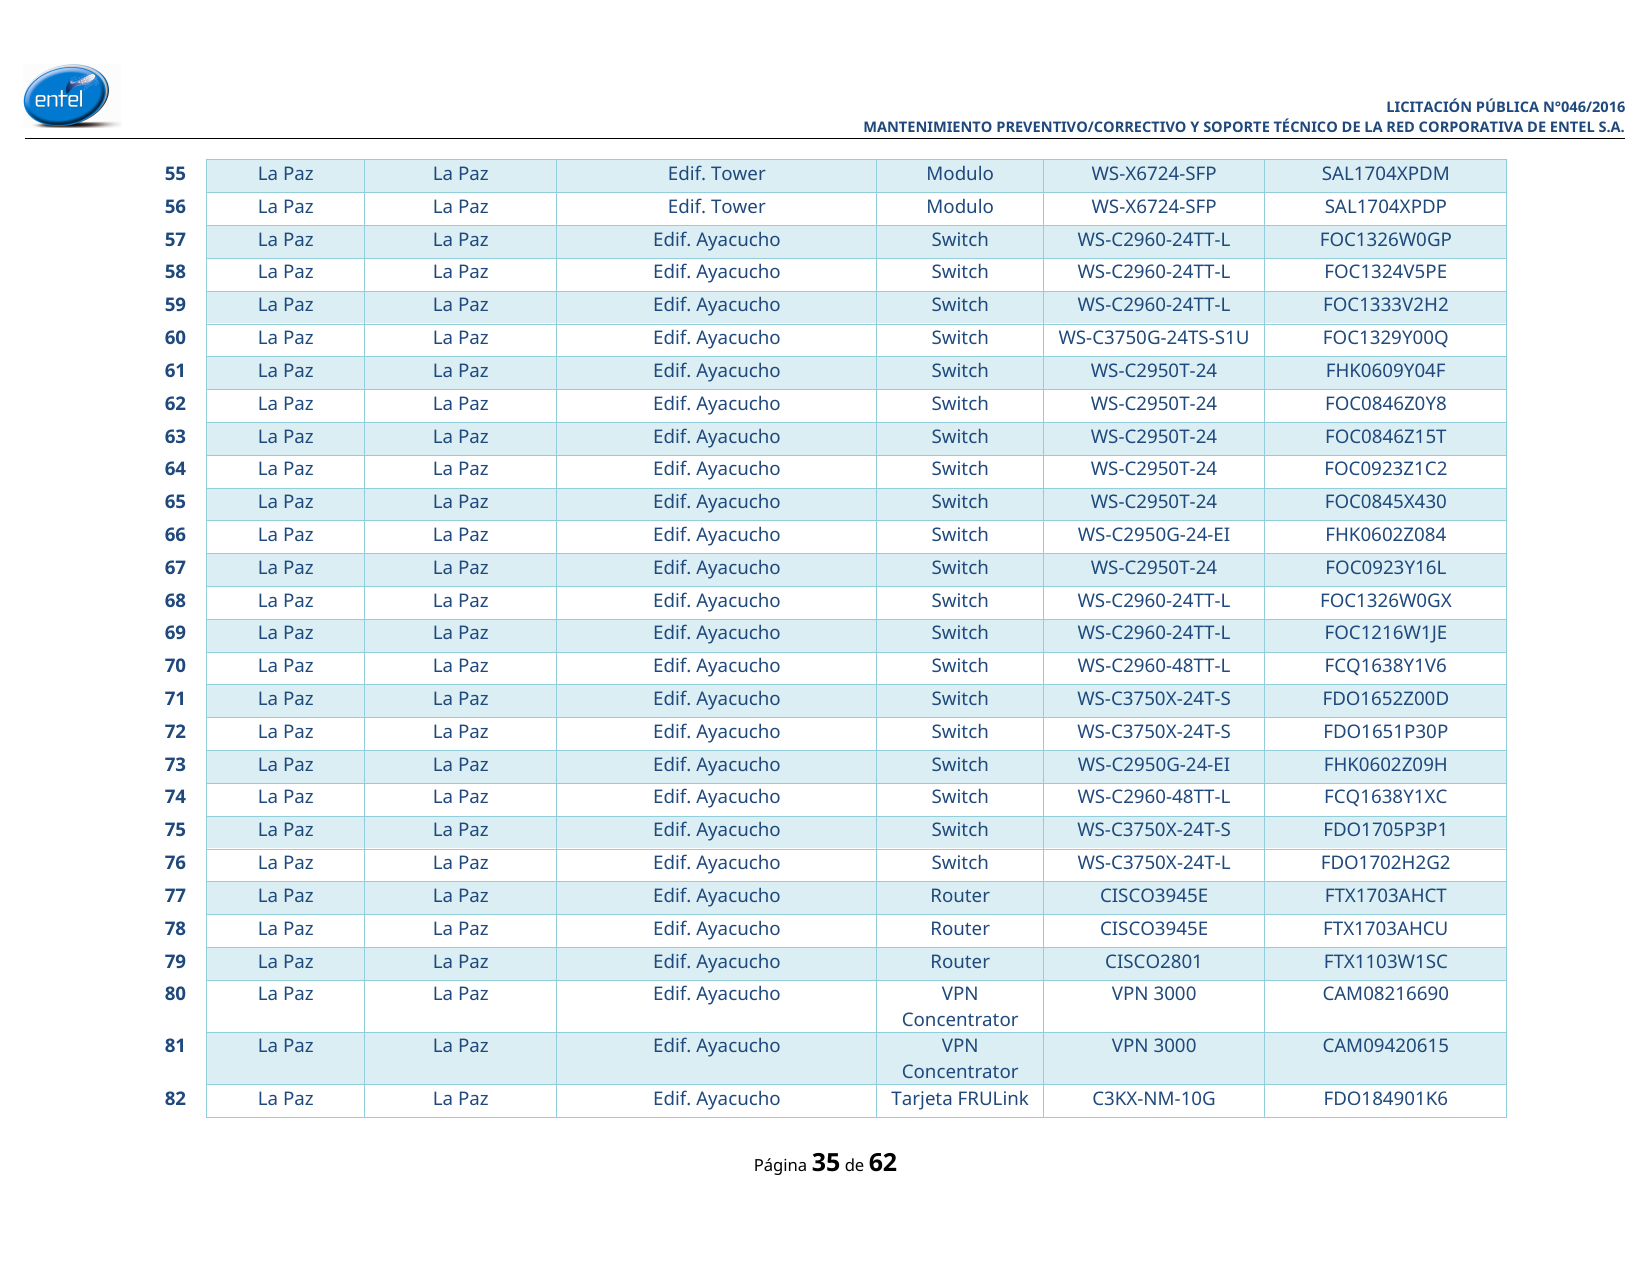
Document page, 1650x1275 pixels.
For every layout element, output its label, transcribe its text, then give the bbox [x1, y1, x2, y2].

table_cell FHK0602Z09H [1265, 751, 1506, 783]
table_cell Switch [877, 259, 1043, 291]
table_cell Edif. Tower [557, 193, 876, 225]
table_cell Edif. Ayacucho [557, 1033, 876, 1084]
table_cell FTX1703AHCT [1265, 882, 1506, 914]
table_cell VPN Concentrator [877, 1033, 1043, 1084]
table_cell La Paz [207, 259, 364, 291]
table_cell FOC0846Z15T [1265, 423, 1506, 455]
table_cell 62 [144, 389, 206, 422]
table_cell 68 [144, 586, 206, 619]
table_cell Modulo [877, 193, 1043, 225]
table_cell Edif. Ayacucho [557, 554, 876, 586]
table_cell 75 [144, 816, 206, 848]
table_cell La Paz [207, 817, 364, 848]
table_cell Edif. Ayacucho [557, 751, 876, 783]
table_cell WS-C2960-24TT-L [1044, 259, 1264, 291]
table_cell FOC1326W0GP [1265, 226, 1506, 258]
table_cell SAL1704XPDM [1265, 160, 1506, 192]
table_cell Edif. Ayacucho [557, 981, 876, 1032]
table_cell 79 [144, 947, 206, 980]
table_cell WS-C2950T-24 [1044, 489, 1264, 520]
table_cell WS-C3750X-24T-S [1044, 685, 1264, 717]
table_cell WS-C2950G-24-EI [1044, 751, 1264, 783]
table_cell La Paz [365, 357, 556, 389]
table_cell La Paz [207, 948, 364, 980]
table_cell 56 [144, 192, 206, 225]
table_cell 65 [144, 488, 206, 520]
table_cell Edif. Ayacucho [557, 456, 876, 487]
table_cell FOC0846Z0Y8 [1265, 390, 1506, 422]
table_cell La Paz [207, 915, 364, 947]
table_cell FDO184901K6 [1265, 1085, 1506, 1117]
table_cell Router [877, 915, 1043, 947]
table_cell Edif. Ayacucho [557, 882, 876, 914]
table_cell WS-C2950T-24 [1044, 554, 1264, 586]
table_cell La Paz [207, 423, 364, 455]
table_cell La Paz [365, 292, 556, 323]
table_cell WS-X6724-SFP [1044, 160, 1264, 192]
table_cell Edif. Ayacucho [557, 226, 876, 258]
table_cell Edif. Ayacucho [557, 718, 876, 750]
table_cell La Paz [207, 357, 364, 389]
table_cell CAM08216690 [1265, 981, 1506, 1032]
table_cell Edif. Ayacucho [557, 685, 876, 717]
table_cell 81 [144, 1032, 206, 1084]
table_cell La Paz [365, 817, 556, 848]
table_cell La Paz [365, 226, 556, 258]
table_cell La Paz [207, 1033, 364, 1084]
table_cell WS-X6724-SFP [1044, 193, 1264, 225]
table_cell La Paz [207, 1085, 364, 1117]
table_cell La Paz [365, 850, 556, 881]
table_cell 57 [144, 225, 206, 258]
table_cell VPN 3000 [1044, 1033, 1264, 1084]
picture [23, 64, 122, 128]
table_cell La Paz [365, 521, 556, 553]
table_cell SAL1704XPDP [1265, 193, 1506, 225]
table_cell Edif. Ayacucho [557, 1085, 876, 1117]
table_cell CISCO2801 [1044, 948, 1264, 980]
table_cell WS-C2950T-24 [1044, 357, 1264, 389]
table_cell Switch [877, 390, 1043, 422]
table_cell 64 [144, 455, 206, 487]
table_cell FOC1216W1JE [1265, 620, 1506, 652]
table_cell Edif. Ayacucho [557, 292, 876, 323]
table_cell WS-C2960-48TT-L [1044, 653, 1264, 684]
table_cell La Paz [365, 751, 556, 783]
table_cell WS-C2960-48TT-L [1044, 784, 1264, 816]
table_cell La Paz [365, 685, 556, 717]
table_cell Switch [877, 325, 1043, 356]
table_cell Switch [877, 751, 1043, 783]
table_cell La Paz [365, 489, 556, 520]
table_cell Switch [877, 620, 1043, 652]
table_cell Edif. Ayacucho [557, 620, 876, 652]
table_cell 72 [144, 717, 206, 750]
table_cell FDO1705P3P1 [1265, 817, 1506, 848]
table_cell Edif. Ayacucho [557, 325, 876, 356]
table_cell C3KX-NM-10G [1044, 1085, 1264, 1117]
table_cell WS-C2960-24TT-L [1044, 620, 1264, 652]
table_cell La Paz [207, 554, 364, 586]
table_cell FTX1103W1SC [1265, 948, 1506, 980]
table_cell WS-C2960-24TT-L [1044, 226, 1264, 258]
table_cell WS-C2950G-24-EI [1044, 521, 1264, 553]
table_cell FCQ1638Y1XC [1265, 784, 1506, 816]
table_cell Edif. Ayacucho [557, 259, 876, 291]
table_cell CAM09420615 [1265, 1033, 1506, 1084]
table_cell VPN 3000 [1044, 981, 1264, 1032]
table_cell La Paz [207, 193, 364, 225]
table_cell 70 [144, 652, 206, 684]
table_cell Switch [877, 357, 1043, 389]
table_cell 77 [144, 881, 206, 914]
table_cell 71 [144, 684, 206, 717]
table_cell Edif. Ayacucho [557, 521, 876, 553]
table_cell Switch [877, 718, 1043, 750]
table_cell WS-C2950T-24 [1044, 456, 1264, 487]
table_cell La Paz [207, 620, 364, 652]
table_cell La Paz [207, 226, 364, 258]
table_cell Edif. Ayacucho [557, 423, 876, 455]
table_cell La Paz [365, 423, 556, 455]
table_cell 61 [144, 356, 206, 389]
table_cell La Paz [365, 915, 556, 947]
table_cell Switch [877, 489, 1043, 520]
table_cell La Paz [207, 160, 364, 192]
table_cell FOC0923Y16L [1265, 554, 1506, 586]
table_cell La Paz [207, 850, 364, 881]
table_cell Edif. Ayacucho [557, 850, 876, 881]
table_cell 76 [144, 849, 206, 881]
table_cell FHK0602Z084 [1265, 521, 1506, 553]
table_cell 55 [144, 159, 206, 192]
table_cell La Paz [207, 456, 364, 487]
table_cell WS-C2960-24TT-L [1044, 292, 1264, 323]
table_cell La Paz [207, 292, 364, 323]
table_cell La Paz [365, 160, 556, 192]
table_cell 58 [144, 258, 206, 291]
table_cell La Paz [207, 784, 364, 816]
table_cell VPN Concentrator [877, 981, 1043, 1032]
table_cell Switch [877, 850, 1043, 881]
table_cell FDO1652Z00D [1265, 685, 1506, 717]
table_cell FOC0845X430 [1265, 489, 1506, 520]
table_cell 73 [144, 750, 206, 783]
table_cell WS-C2950T-24 [1044, 390, 1264, 422]
table_cell La Paz [365, 390, 556, 422]
table_cell 78 [144, 914, 206, 947]
table_cell FDO1702H2G2 [1265, 850, 1506, 881]
table_cell La Paz [207, 981, 364, 1032]
table_cell La Paz [365, 456, 556, 487]
table_cell La Paz [365, 620, 556, 652]
table_cell Switch [877, 423, 1043, 455]
table_cell Switch [877, 554, 1043, 586]
table_cell 59 [144, 291, 206, 323]
table_cell WS-C3750G-24TS-S1U [1044, 325, 1264, 356]
table_cell FOC1326W0GX [1265, 587, 1506, 619]
table_cell La Paz [365, 718, 556, 750]
table_cell CISCO3945E [1044, 915, 1264, 947]
table_cell La Paz [365, 554, 556, 586]
table_cell Switch [877, 587, 1043, 619]
table_cell La Paz [207, 685, 364, 717]
table_cell Modulo [877, 160, 1043, 192]
table_cell 60 [144, 324, 206, 356]
table_cell Switch [877, 784, 1043, 816]
table_cell La Paz [365, 948, 556, 980]
table_cell 82 [144, 1084, 206, 1117]
table_cell La Paz [207, 489, 364, 520]
table_cell FDO1651P30P [1265, 718, 1506, 750]
table_cell Switch [877, 817, 1043, 848]
table_cell Edif. Ayacucho [557, 948, 876, 980]
table_cell WS-C3750X-24T-S [1044, 718, 1264, 750]
table_cell La Paz [365, 325, 556, 356]
table_cell Edif. Ayacucho [557, 390, 876, 422]
table_cell La Paz [365, 1085, 556, 1117]
table_cell La Paz [365, 653, 556, 684]
table_cell FOC1333V2H2 [1265, 292, 1506, 323]
table_cell 69 [144, 619, 206, 652]
table_cell La Paz [207, 587, 364, 619]
table_cell La Paz [365, 784, 556, 816]
table_cell Edif. Ayacucho [557, 915, 876, 947]
table_cell Edif. Ayacucho [557, 653, 876, 684]
table_cell Edif. Ayacucho [557, 357, 876, 389]
table_cell La Paz [365, 259, 556, 291]
table_cell WS-C3750X-24T-S [1044, 817, 1264, 848]
table_cell FOC0923Z1C2 [1265, 456, 1506, 487]
table_cell La Paz [207, 325, 364, 356]
table_cell La Paz [207, 390, 364, 422]
table_cell La Paz [365, 1033, 556, 1084]
table_cell FOC1329Y00Q [1265, 325, 1506, 356]
table_cell Edif. Ayacucho [557, 784, 876, 816]
table_cell Edif. Tower [557, 160, 876, 192]
table_cell 66 [144, 520, 206, 553]
table_cell La Paz [207, 521, 364, 553]
table_cell Router [877, 882, 1043, 914]
table_cell WS-C2960-24TT-L [1044, 587, 1264, 619]
table_cell La Paz [365, 587, 556, 619]
table_cell La Paz [365, 193, 556, 225]
table_cell 74 [144, 783, 206, 816]
table_cell La Paz [365, 882, 556, 914]
table_cell 80 [144, 980, 206, 1032]
table_cell La Paz [365, 981, 556, 1032]
table_cell FTX1703AHCU [1265, 915, 1506, 947]
table_cell La Paz [207, 751, 364, 783]
table_cell Switch [877, 456, 1043, 487]
table_cell La Paz [207, 718, 364, 750]
table_cell Tarjeta FRULink [877, 1085, 1043, 1117]
table_cell WS-C3750X-24T-L [1044, 850, 1264, 881]
table_cell Switch [877, 521, 1043, 553]
table_cell 63 [144, 422, 206, 455]
table_cell Edif. Ayacucho [557, 489, 876, 520]
table_cell La Paz [207, 882, 364, 914]
table_cell Switch [877, 292, 1043, 323]
table_cell Router [877, 948, 1043, 980]
table_cell WS-C2950T-24 [1044, 423, 1264, 455]
table_cell FCQ1638Y1V6 [1265, 653, 1506, 684]
table_cell FHK0609Y04F [1265, 357, 1506, 389]
table_cell Switch [877, 653, 1043, 684]
table_cell CISCO3945E [1044, 882, 1264, 914]
table_cell Switch [877, 685, 1043, 717]
table_cell Edif. Ayacucho [557, 587, 876, 619]
table_cell La Paz [207, 653, 364, 684]
table_cell Edif. Ayacucho [557, 817, 876, 848]
table_cell FOC1324V5PE [1265, 259, 1506, 291]
table_cell Switch [877, 226, 1043, 258]
table_cell 67 [144, 553, 206, 586]
